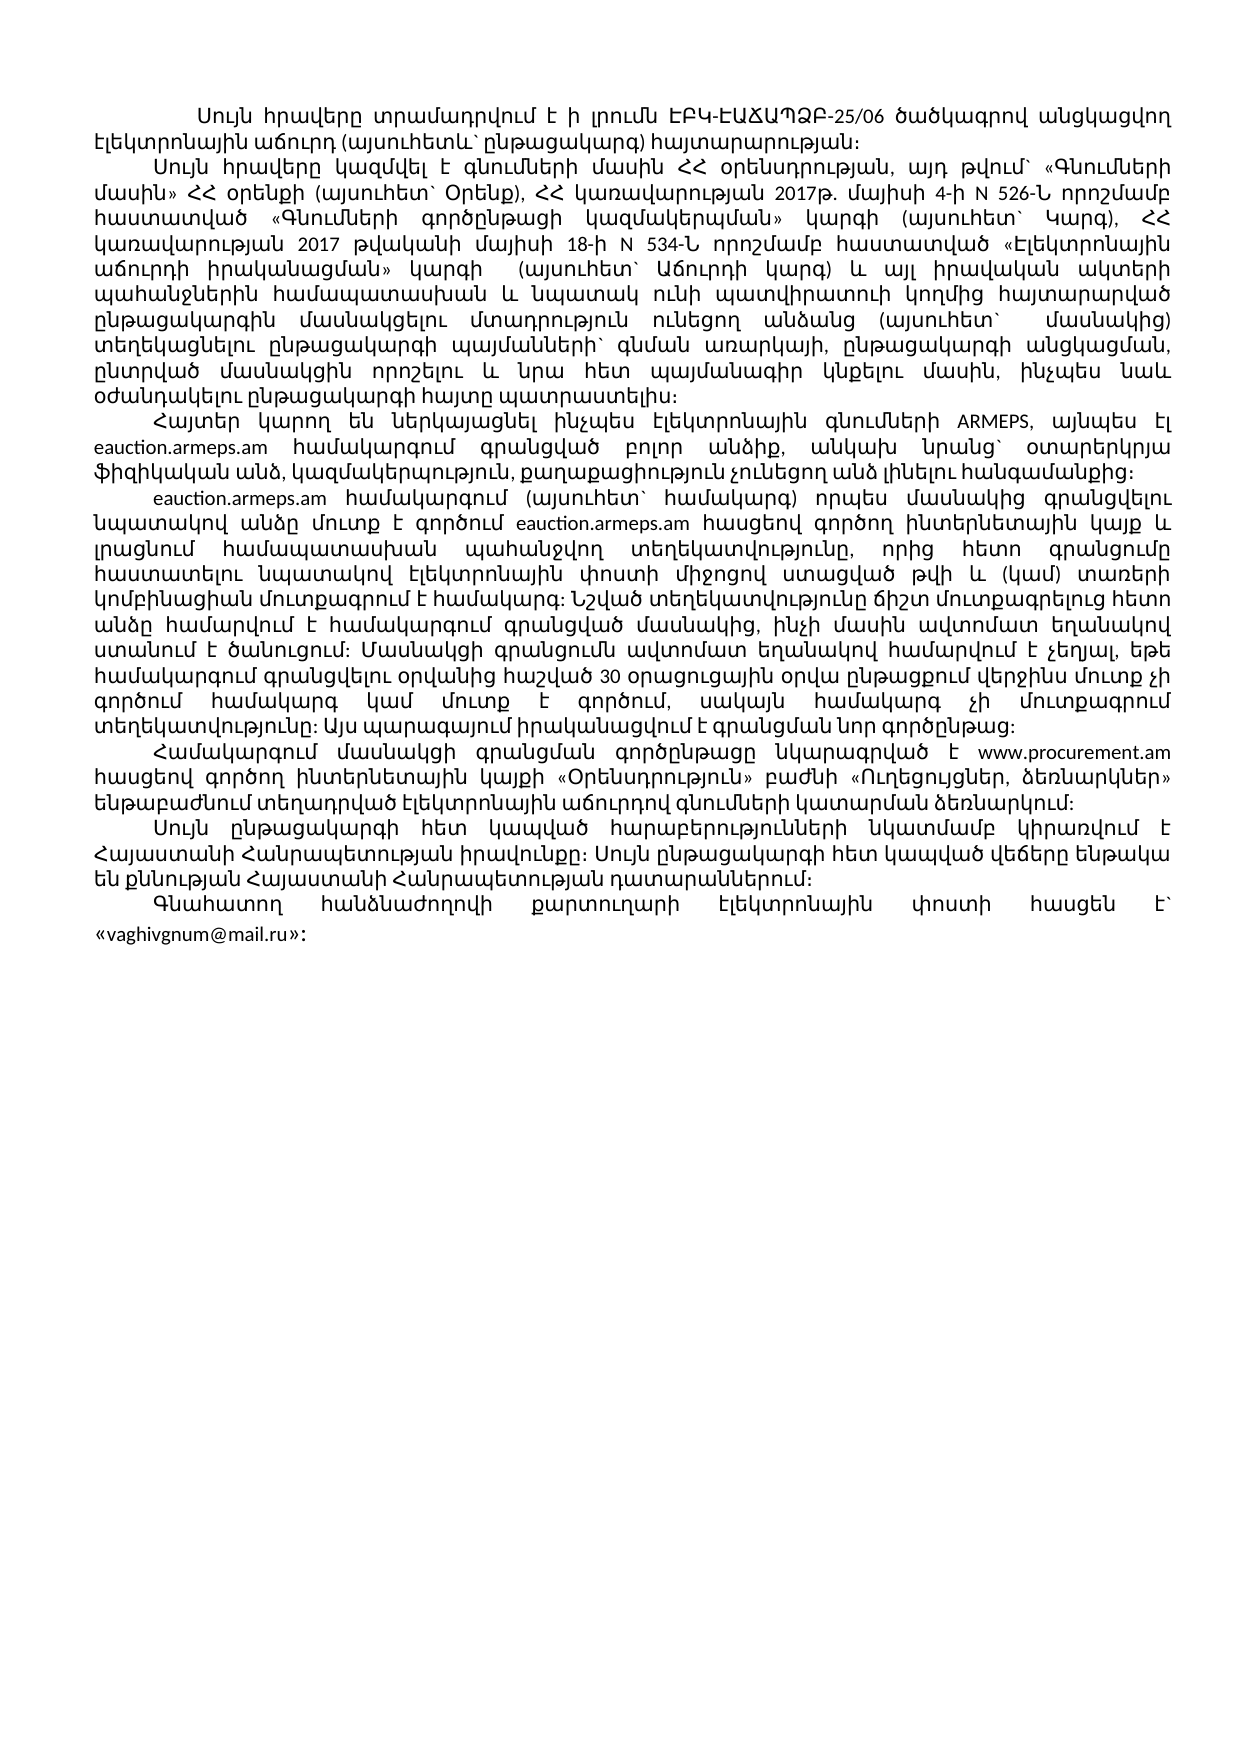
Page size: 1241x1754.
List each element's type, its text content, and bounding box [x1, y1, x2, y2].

text Սույն հրավերը կազմվել է գնումների մասին ՀՀ օրենսդրության, այդ թվում` «Գնումների մասին» ՀՀ օրենքի (այսուհետ` Օրենք), ՀՀ կառավարության 2017թ. մայիսի 4-ի N 526-Ն որոշմամբ հաստատված «Գնումների գործընթացի կազմակերպման» կարգի (այսուհետ` Կարգ), ՀՀ կառավարության 2017 թվականի մայիսի 18-ի N 534-Ն որոշմամբ հաստատված «Էլեկտրոնային աճուրդի իրականացման» կարգի (այսուհետ` Աճուրդի կարգ) և այլ իրավական ակտերի պահանջներին համապատասխան և նպատակ ունի պատվիրատուի կողմից հայտարարված ընթացակարգին մասնակցելու մտադրություն ունեցող անձանց (այսուհետ` մասնակից) տեղեկացնելու ընթացակարգի պայմանների` գնման առարկայի, ընթացակարգի անցկացման, ընտրված մասնակցին որոշելու և նրա հետ պայմանագիր կնքելու մասին, ինչպես նաև օժանդակելու ընթացակարգի հայտը պատրաստելիս։ [94, 154, 1171, 409]
text Սույն ընթացակարգի հետ կապված հարաբերությունների նկատմամբ կիրառվում է Հայաստանի Հանրապետության իրավունքը։ Սույն ընթացակարգի հետ կապված վեճերը ենթակա են քննության Հայաստանի Հանրապետության դատարաններում։ [94, 815, 1171, 892]
text eauction.armeps.am համակարգում (այսուհետ` համակարգ) որպես մասնակից գրանցվելու նպատակով անձը մուտք է գործում eauction.armeps.am հասցեով գործող ինտերնետային կայք և լրացնում համապատասխան պահանջվող տեղեկատվությունը, որից հետո գրանցումը հաստատելու նպատակով էլեկտրոնային փոստի միջոցով ստացված թվի և (կամ) տառերի կոմբինացիան մուտքագրում է համակարգ: Նշված տեղեկատվությունը ճիշտ մուտքագրելուց հետո անձը համարվում է համակարգում գրանցված մասնակից, ինչի մասին ավտոմատ եղանակով ստանում է ծանուցում: Մասնակցի գրանցումն ավտոմատ եղանակով համարվում է չեղյալ, եթե համակարգում գրանցվելու օրվանից հաշված 30 օրացուցային օրվա ընթացքում վերջինս մուտք չի գործում համակարգ կամ մուտք է գործում, սակայն համակարգ չի մուտքագրում տեղեկատվությունը: Այս պարագայում իրականացվում է գրանցման նոր գործընթաց: [94, 485, 1171, 739]
text Համակարգում մասնակցի գրանցման գործընթացը նկարագրված է www.procurement.am հասցեով գործող ինտերնետային կայքի «Օրենսդրություն» բաժնի «Ուղեցույցներ, ձեռնարկներ» ենթաբաժնում տեղադրված էլեկտրոնային աճուրդով գնումների կատարման ձեռնարկում: [94, 739, 1171, 815]
text Հայտեր կարող են ներկայացնել ինչպես էլեկտրոնային գնումների ARMEPS, այնպես էլ eauction.armeps.am համակարգում գրանցված բոլոր անձիք, անկախ նրանց` օտարերկրյա ֆիզիկական անձ, կազմակերպություն, քաղաքացիություն չունեցող անձ լինելու հանգամանքից։ [94, 409, 1171, 485]
text Սույն հրավերը տրամադրվում է ի լրումն ԷԲԿ-ԷԱՃԱՊՁԲ-25/06 ծածկագրով անցկացվող էլեկտրոնային աճուրդ (այսուհետև` ընթացակարգ) հայտարարության։ [94, 104, 1171, 154]
text Գնահատող հանձնաժողովի քարտուղարի էլեկտրոնային փոստի հասցեն է` «vaghivgnum@mail.ru»: [94, 892, 1171, 948]
